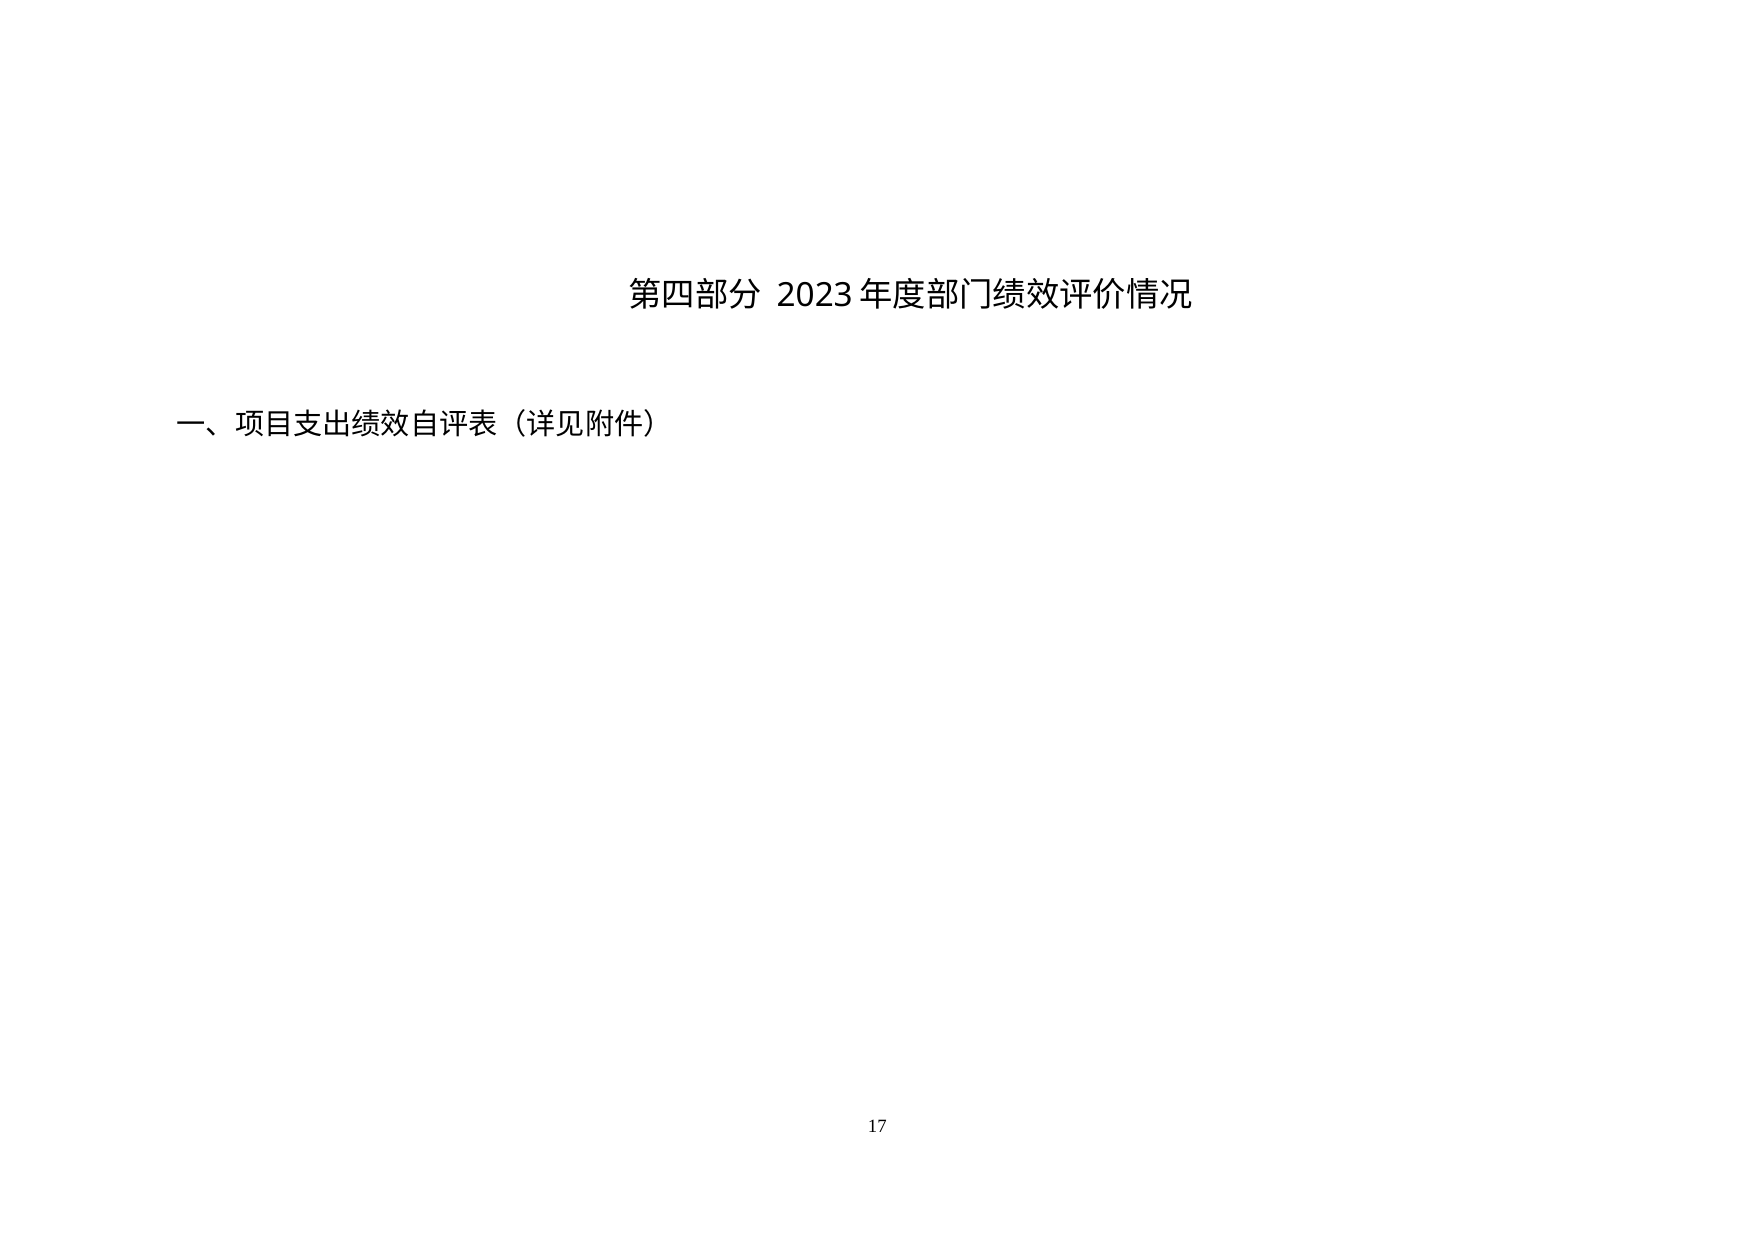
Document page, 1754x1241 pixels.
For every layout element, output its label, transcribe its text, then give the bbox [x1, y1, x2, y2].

text 一、项目支出绩效自评表（详见附件） [118, 389, 1636, 454]
text 第四部分 2023年度部门绩效评价情况 [118, 259, 1636, 324]
